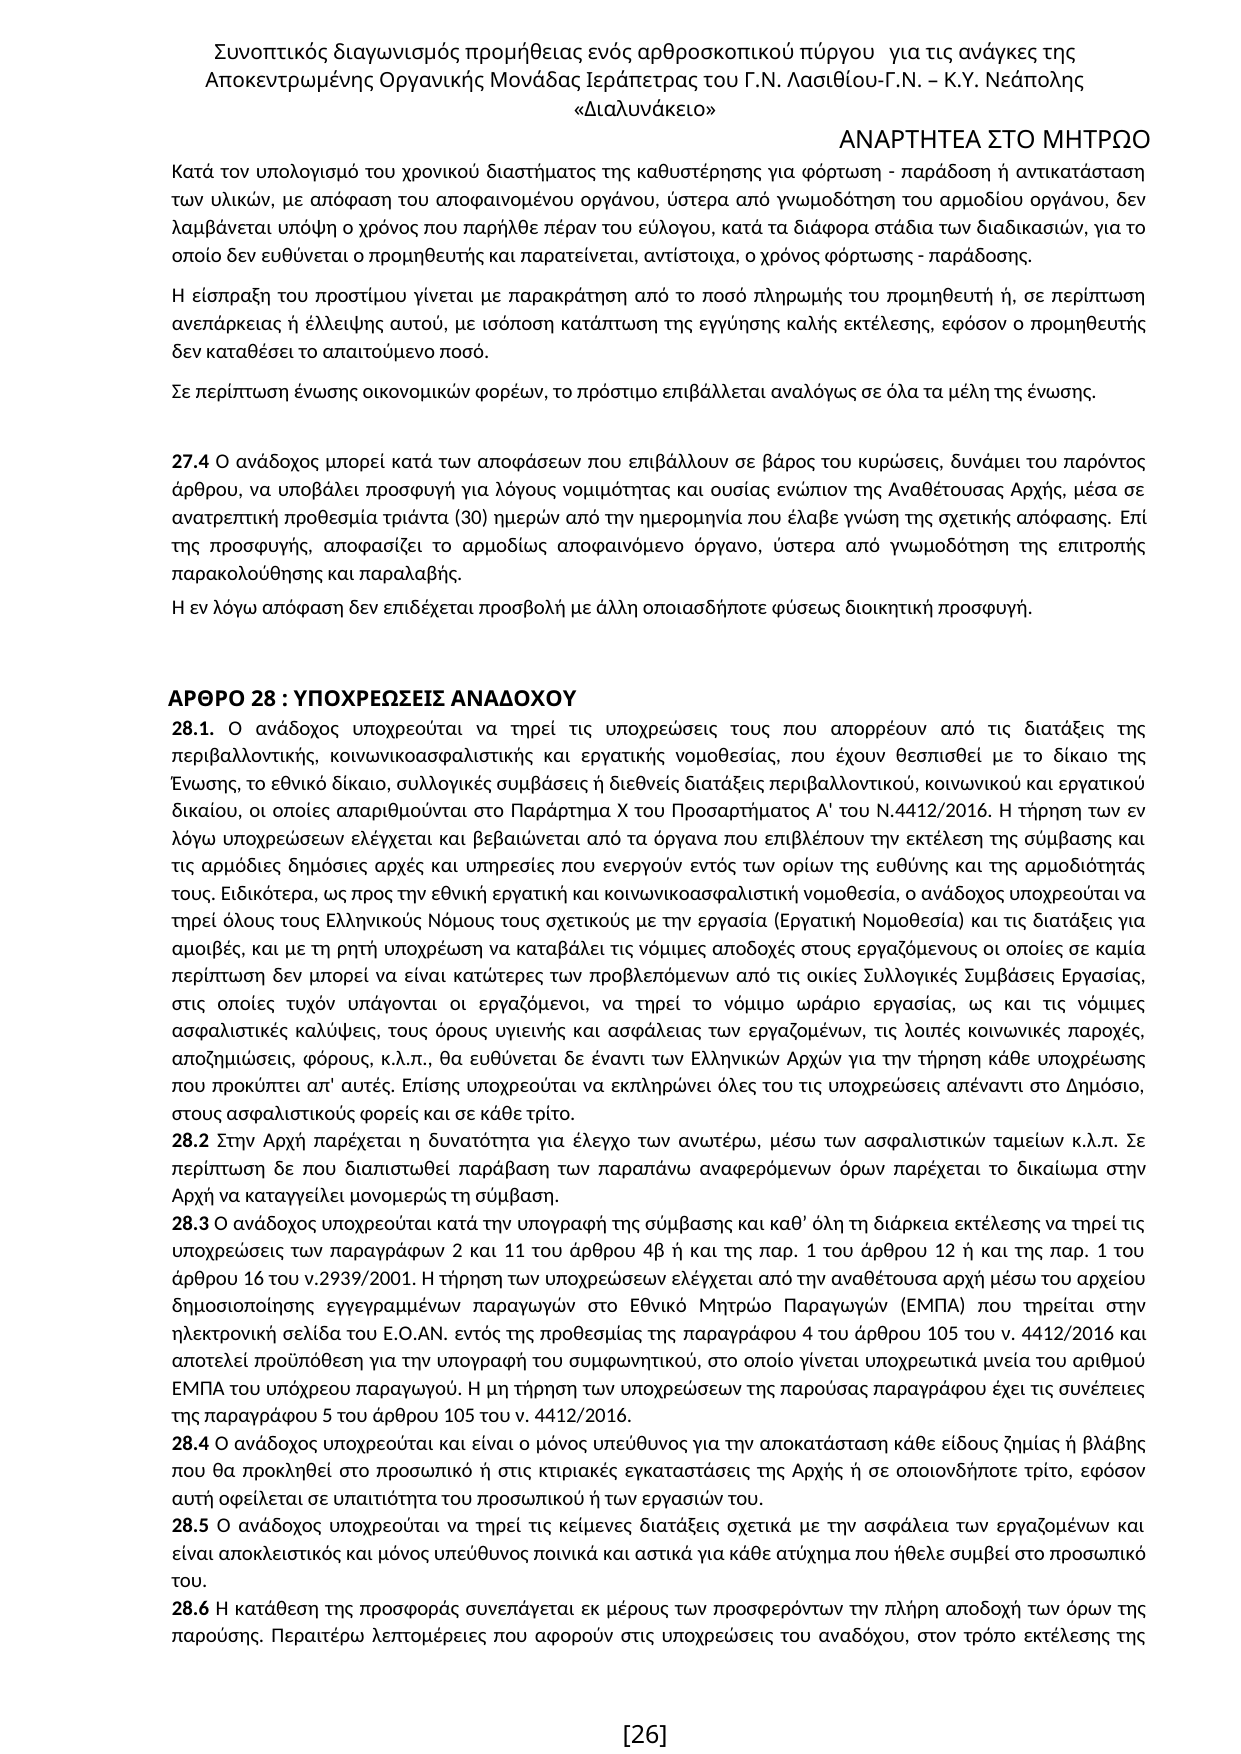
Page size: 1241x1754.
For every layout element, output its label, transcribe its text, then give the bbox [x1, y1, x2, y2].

text 28.1. Ο ανάδοχος υποχρεούται να τηρεί τις υποχρεώσεις τους που απορρέουν από τις διατάξεις της περιβαλλοντικής, κοινωνικοασφαλιστικής και εργατικής νομοθεσίας, που έχουν θεσπισθεί με το δίκαιο της Ένωσης, το εθνικό δίκαιο, συλλογικές συμβάσεις ή διεθνείς διατάξεις περιβαλλοντικού, κοινωνικού και εργατικού δικαίου, οι οποίες απαριθμούνται στο Παράρτημα X του Προσαρτήματος Α' του Ν.4412/2016. Η τήρηση των εν λόγω υποχρεώσεων ελέγχεται και βεβαιώνεται από τα όργανα που επιβλέπουν την εκτέλεση της σύμβασης και τις αρμόδιες δημόσιες αρχές και υπηρεσίες που ενεργούν εντός των ορίων της ευθύνης και της αρμοδιότητάς τους. Ειδικότερα, ως προς την εθνική εργατική και κοινωνικοασφαλιστική νομοθεσία, ο ανάδοχος υποχρεούται να τηρεί όλους τους Ελληνικούς Νόμους τους σχετικούς με την εργασία (Εργατική Νομοθεσία) και τις διατάξεις για αμοιβές, και με τη ρητή υποχρέωση να καταβάλει τις νόμιμες αποδοχές στους εργαζόμενους οι οποίες σε καμία περίπτωση δεν μπορεί να είναι κατώτερες των προβλεπόμενων από τις οικίες Συλλογικές Συμβάσεις Εργασίας, στις οποίες τυχόν υπάγονται οι εργαζόμενοι, να τηρεί το νόμιμο ωράριο εργασίας, ως και τις νόμιμες ασφαλιστικές καλύψεις, τους όρους υγιεινής και ασφάλειας των εργαζομένων, τις λοιπές κοινωνικές παροχές, αποζημιώσεις, φόρους, κ.λ.π., θα ευθύνεται δε έναντι των Ελληνικών Αρχών για την τήρηση κάθε υποχρέωσης που προκύπτει απ' αυτές. Επίσης υποχρεούται να εκπληρώνει όλες του τις υποχρεώσεις απέναντι στο Δημόσιο, στους ασφαλιστικούς φορείς και σε κάθε τρίτο. [172, 713, 1147, 1125]
text 28.5 Ο ανάδοχος υποχρεούται να τηρεί τις κείμενες διατάξεις σχετικά με την ασφάλεια των εργαζομένων και είναι αποκλειστικός και μόνος υπεύθυνος ποινικά και αστικά για κάθε ατύχημα που ήθελε συμβεί στο προσωπικό του. [172, 1510, 1147, 1593]
text Η εν λόγω απόφαση δεν επιδέχεται προσβολή με άλλη οποιασδήποτε φύσεως διοικητική προσφυγή. [172, 598, 1151, 619]
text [172, 1593, 1147, 1648]
text 28.3 Ο ανάδοχος υποχρεούται κατά την υπογραφή της σύμβασης και καθ’ όλη τη διάρκεια εκτέλεσης να τηρεί τις υποχρεώσεις των παραγράφων 2 και 11 του άρθρου 4β ή και της παρ. 1 του άρθρου 12 ή και της παρ. 1 του άρθρου 16 του ν.2939/2001. Η τήρηση των υποχρεώσεων ελέγχεται από την αναθέτουσα αρχή μέσω του αρχείου δημοσιοποίησης εγγεγραμμένων παραγωγών στο Εθνικό Μητρώο Παραγωγών (ΕΜΠΑ) που τηρείται στην ηλεκτρονική σελίδα του Ε.Ο.ΑΝ. εντός της προθεσμίας της παραγράφου 4 του άρθρου 105 του ν. 4412/2016 και αποτελεί προϋπόθεση για την υπογραφή του συμφωνητικού, στο οποίο γίνεται υποχρεωτικά μνεία του αριθμού ΕΜΠΑ του υπόχρεου παραγωγού. Η μη τήρηση των υποχρεώσεων της παρούσας παραγράφου έχει τις συνέπειες της παραγράφου 5 του άρθρου 105 του ν. 4412/2016. [172, 1208, 1147, 1428]
text 28.2 Στην Αρχή παρέχεται η δυνατότητα για έλεγχο των ανωτέρω, μέσω των ασφαλιστικών ταμείων κ.λ.π. Σε περίπτωση δε που διαπιστωθεί παράβαση των παραπάνω αναφερόμενων όρων παρέχεται το δικαίωμα στην Αρχή να καταγγείλει μονομερώς τη σύμβαση. [172, 1125, 1147, 1208]
text Σε περίπτωση ένωσης οικονομικών φορέων, το πρόστιμο επιβάλλεται αναλόγως σε όλα τα μέλη της ένωσης. [172, 376, 1147, 404]
text Κατά τον υπολογισμό του χρονικού διαστήματος της καθυστέρησης για φόρτωση - παράδοση ή αντικατάσταση των υλικών, με απόφαση του αποφαινομένου οργάνου, ύστερα από γνωμοδότηση του αρμοδίου οργάνου, δεν λαμβάνεται υπόψη ο χρόνος που παρήλθε πέραν του εύλογου, κατά τα διάφορα στάδια των διαδικασιών, για το οποίο δεν ευθύνεται ο προμηθευτής και παρατείνεται, αντίστοιχα, ο χρόνος φόρτωσης - παράδοσης. [172, 156, 1147, 268]
subtitle ΑΡΘΡΟ 28 : ΥΠΟΧΡΕΩΣΕΙΣ ΑΝΑΔΟΧΟΥ [168, 683, 1151, 713]
text Η είσπραξη του προστίμου γίνεται με παρακράτηση από το ποσό πληρωμής του προμηθευτή ή, σε περίπτωση ανεπάρκειας ή έλλειψης αυτού, με ισόποση κατάπτωση της εγγύησης καλής εκτέλεσης, εφόσον ο προμηθευτής δεν καταθέσει το απαιτούμενο ποσό. [172, 280, 1147, 364]
text 28.4 Ο ανάδοχος υποχρεούται και είναι ο μόνος υπεύθυνος για την αποκατάσταση κάθε είδους ζημίας ή βλάβης που θα προκληθεί στο προσωπικό ή στις κτιριακές εγκαταστάσεις της Αρχής ή σε οποιονδήποτε τρίτο, εφόσον αυτή οφείλεται σε υπαιτιότητα του προσωπικού ή των εργασιών του. [172, 1428, 1147, 1510]
text 27.4 Ο ανάδοχος μπορεί κατά των αποφάσεων που επιβάλλουν σε βάρος του κυρώσεις, δυνάμει του παρόντος άρθρου, να υποβάλει προσφυγή για λόγους νομιμότητας και ουσίας ενώπιον της Αναθέτουσας Αρχής, μέσα σε ανατρεπτική προθεσμία τριάντα (30) ημερών από την ημερομηνία που έλαβε γνώση της σχετικής απόφασης. Επί της προσφυγής, αποφασίζει το αρμοδίως αποφαινόμενο όργανο, ύστερα από γνωμοδότηση της επιτροπής παρακολούθησης και παραλαβής. [172, 446, 1147, 586]
